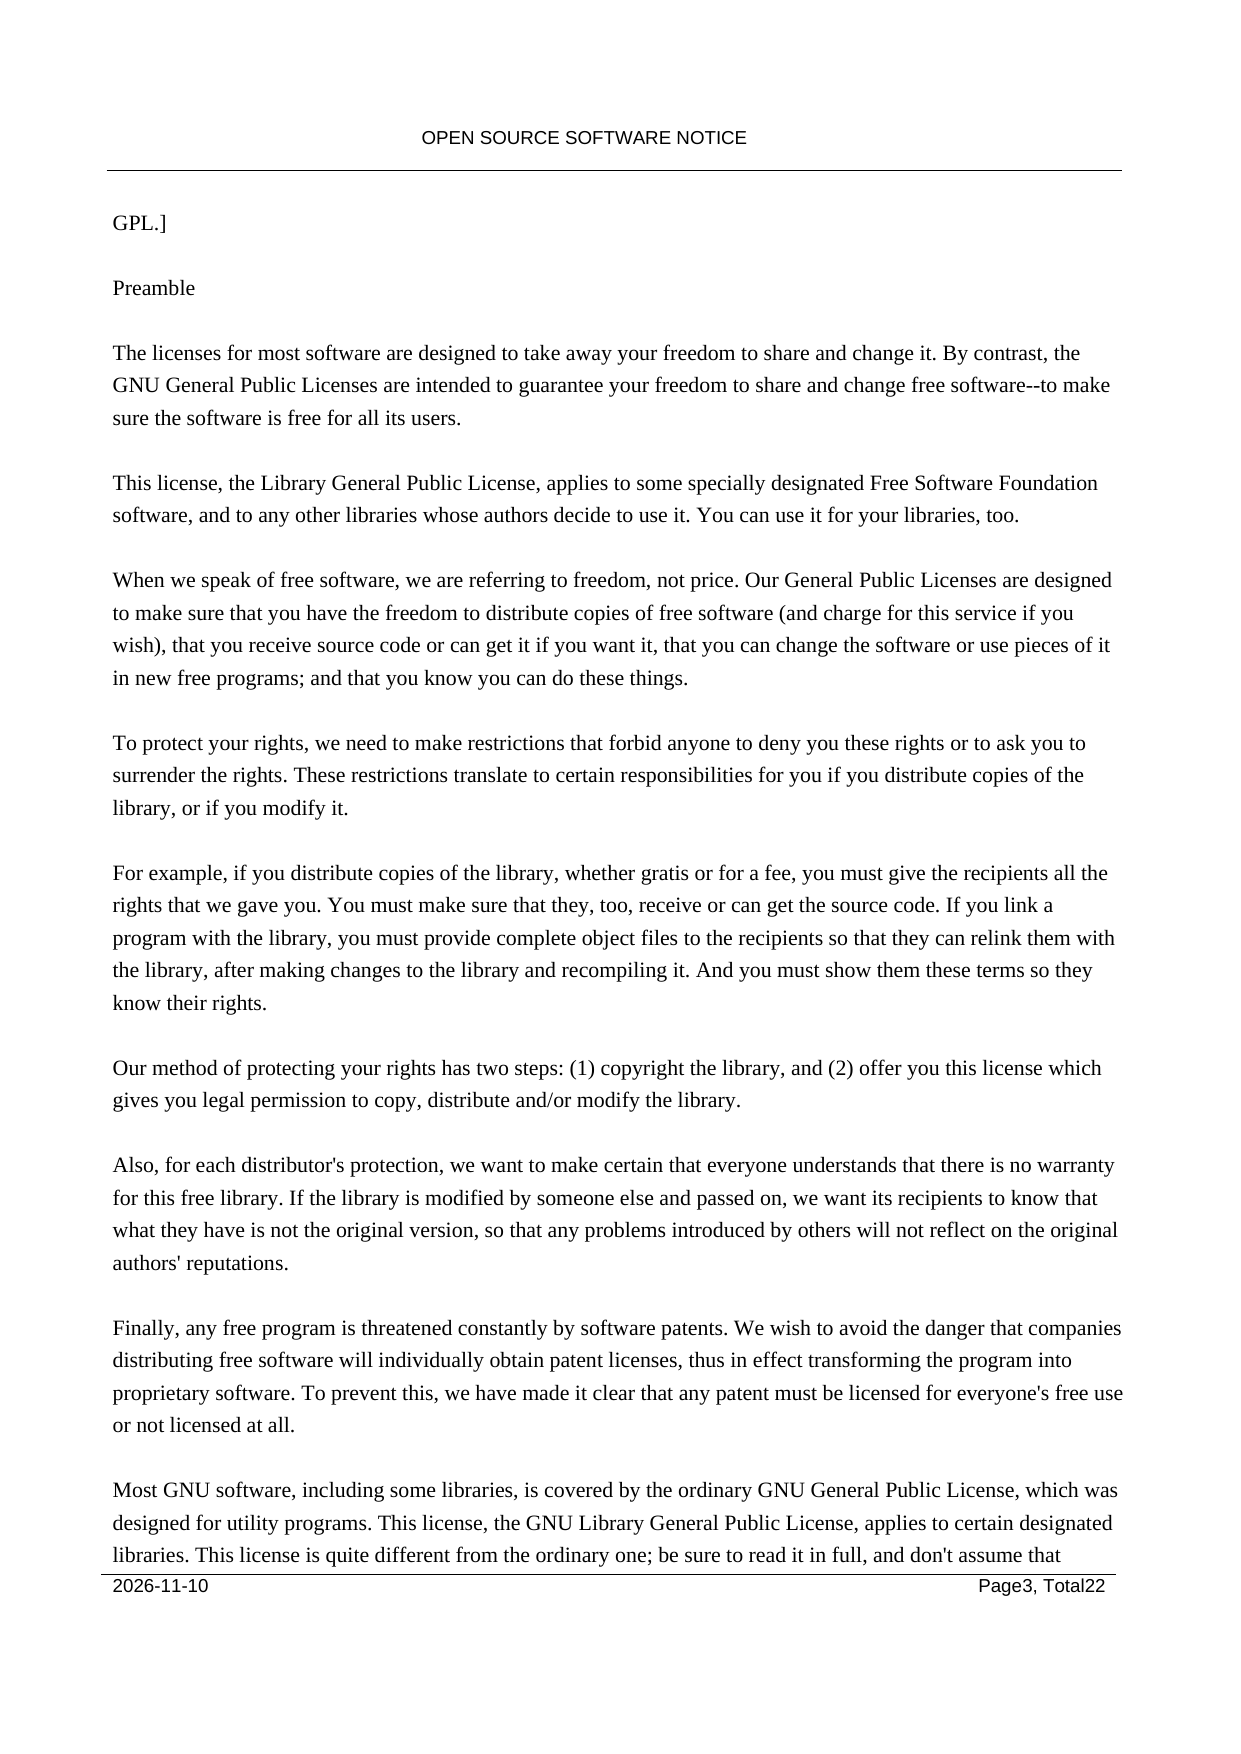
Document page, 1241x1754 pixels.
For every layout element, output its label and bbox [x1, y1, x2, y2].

text [112, 206, 1128, 1571]
